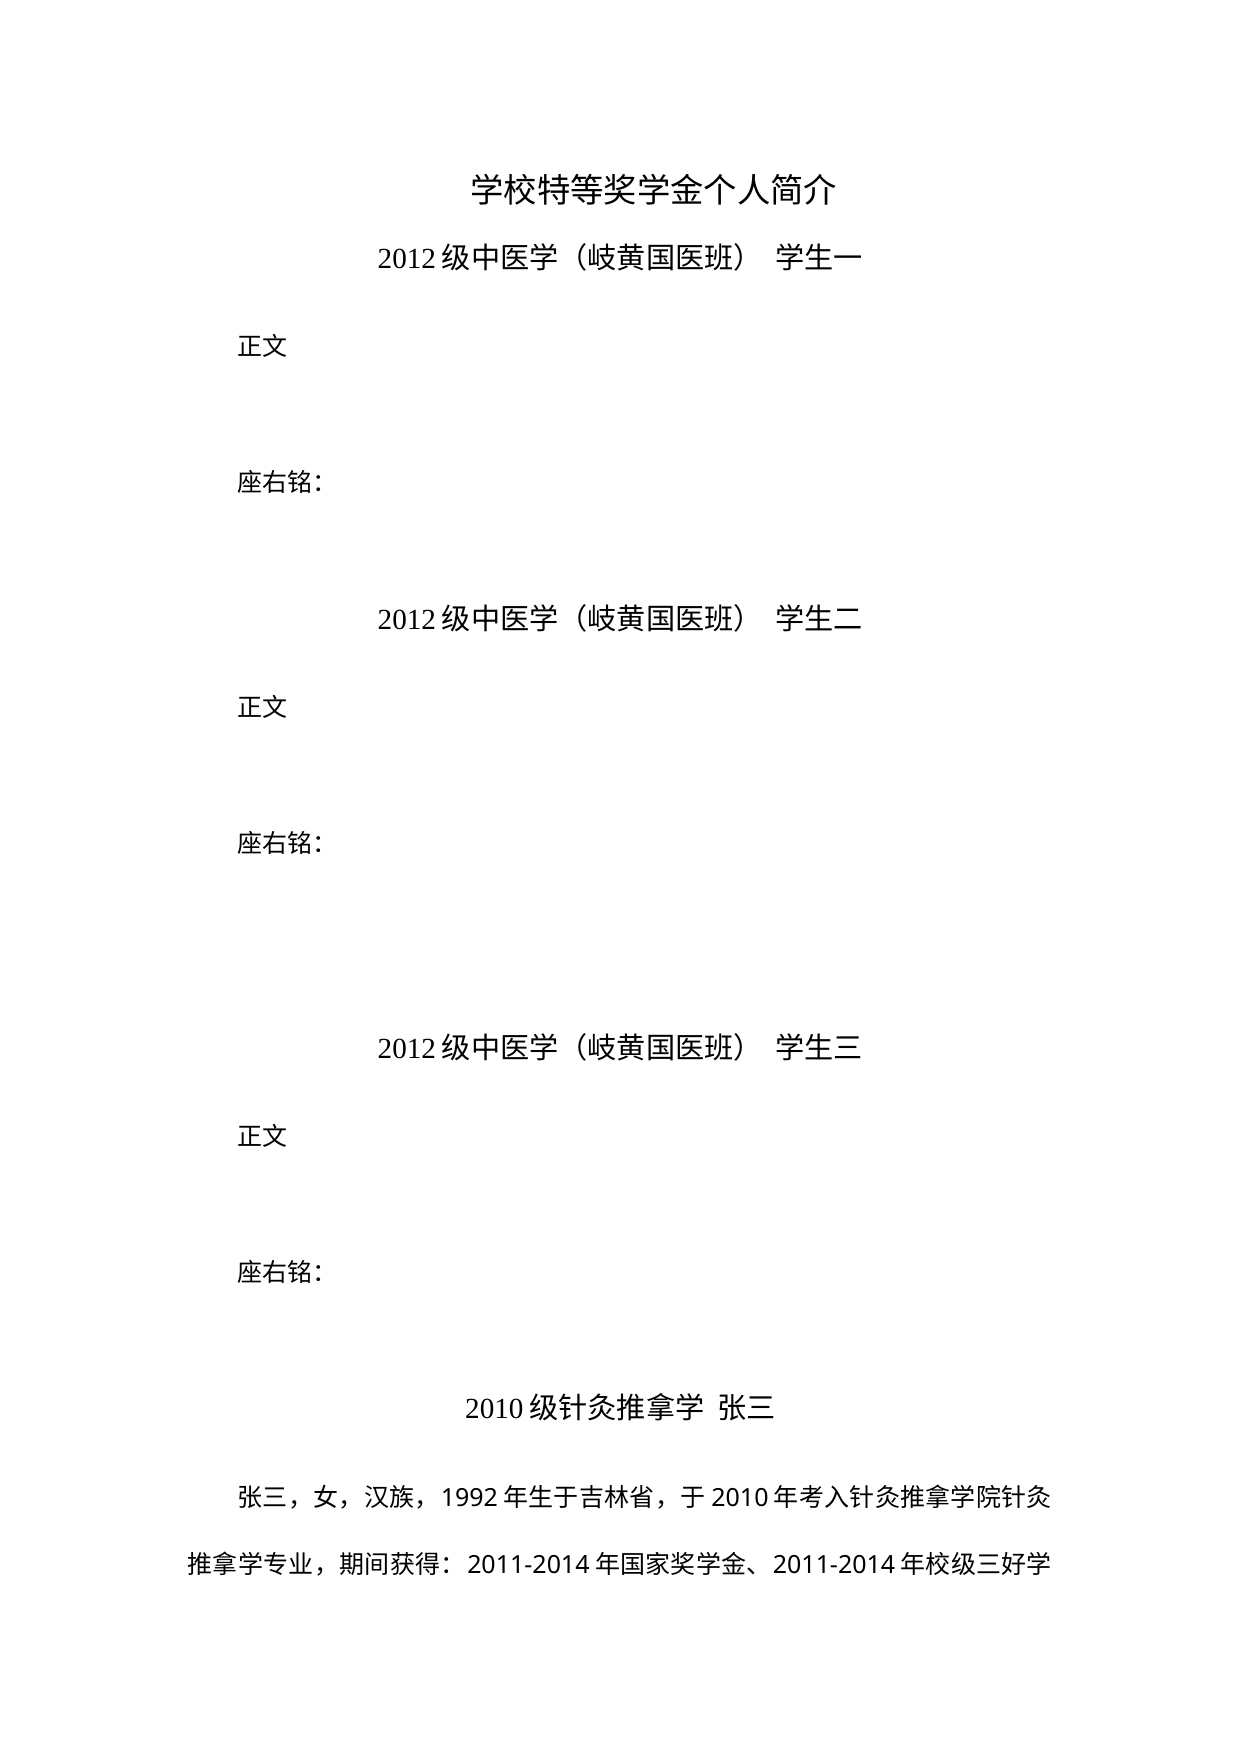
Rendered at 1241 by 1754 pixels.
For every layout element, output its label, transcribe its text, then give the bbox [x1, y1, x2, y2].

text 学校特等奖学金个人简介 [187, 154, 1053, 222]
text 正文 [187, 311, 1053, 379]
subtitle 2012级中医学（岐黄国医班） 学生三 [187, 1011, 1053, 1079]
text 座右铭： [187, 808, 1053, 876]
subtitle 2012级中医学（岐黄国医班） 学生二 [187, 583, 1053, 651]
text 正文 [187, 672, 1053, 740]
subtitle 2012级中医学（岐黄国医班） 学生一 [187, 222, 1053, 290]
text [187, 1461, 1053, 1597]
subtitle 2010级针灸推拿学 张三 [187, 1372, 1053, 1440]
text 座右铭： [187, 447, 1053, 515]
text 正文 [187, 1100, 1053, 1168]
text 座右铭： [187, 1236, 1053, 1304]
